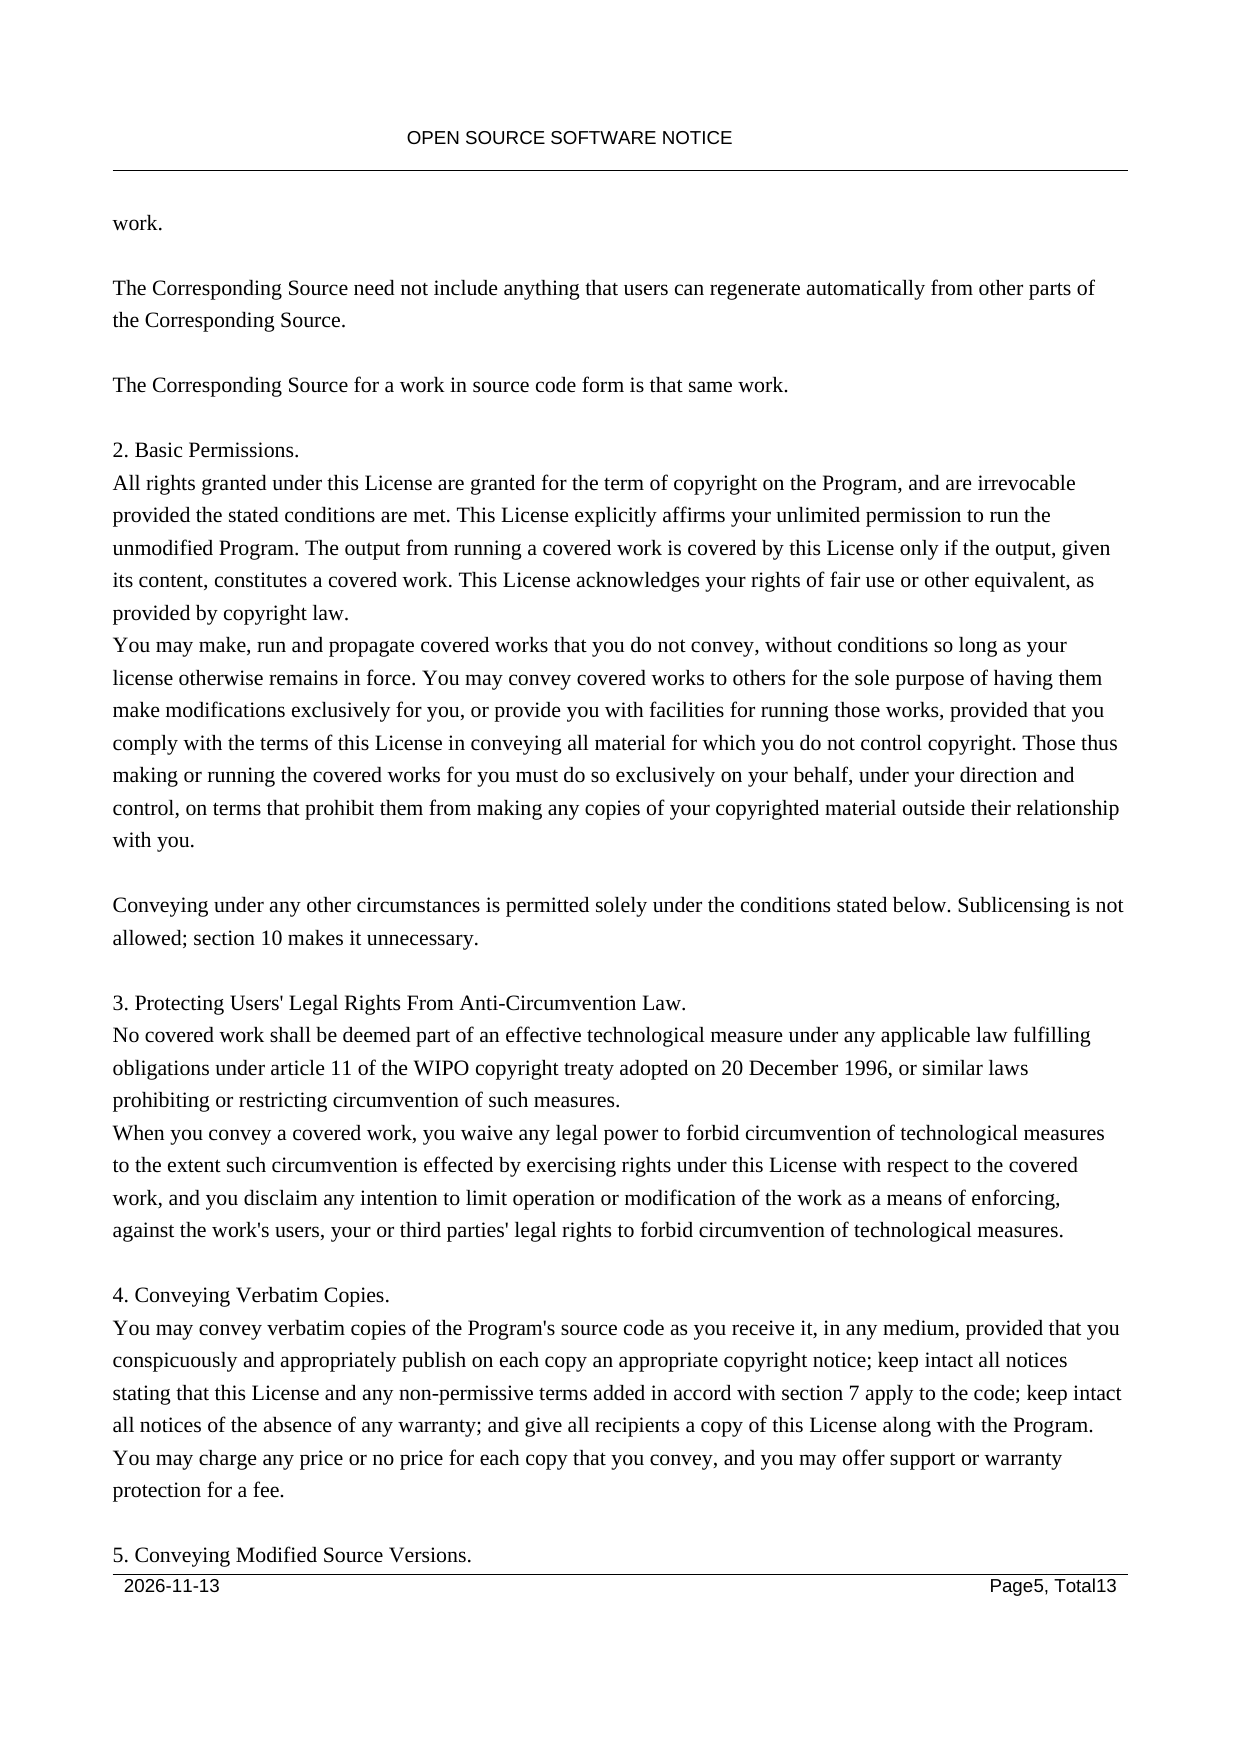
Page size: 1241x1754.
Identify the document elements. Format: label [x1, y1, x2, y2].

text [112, 206, 1128, 1571]
